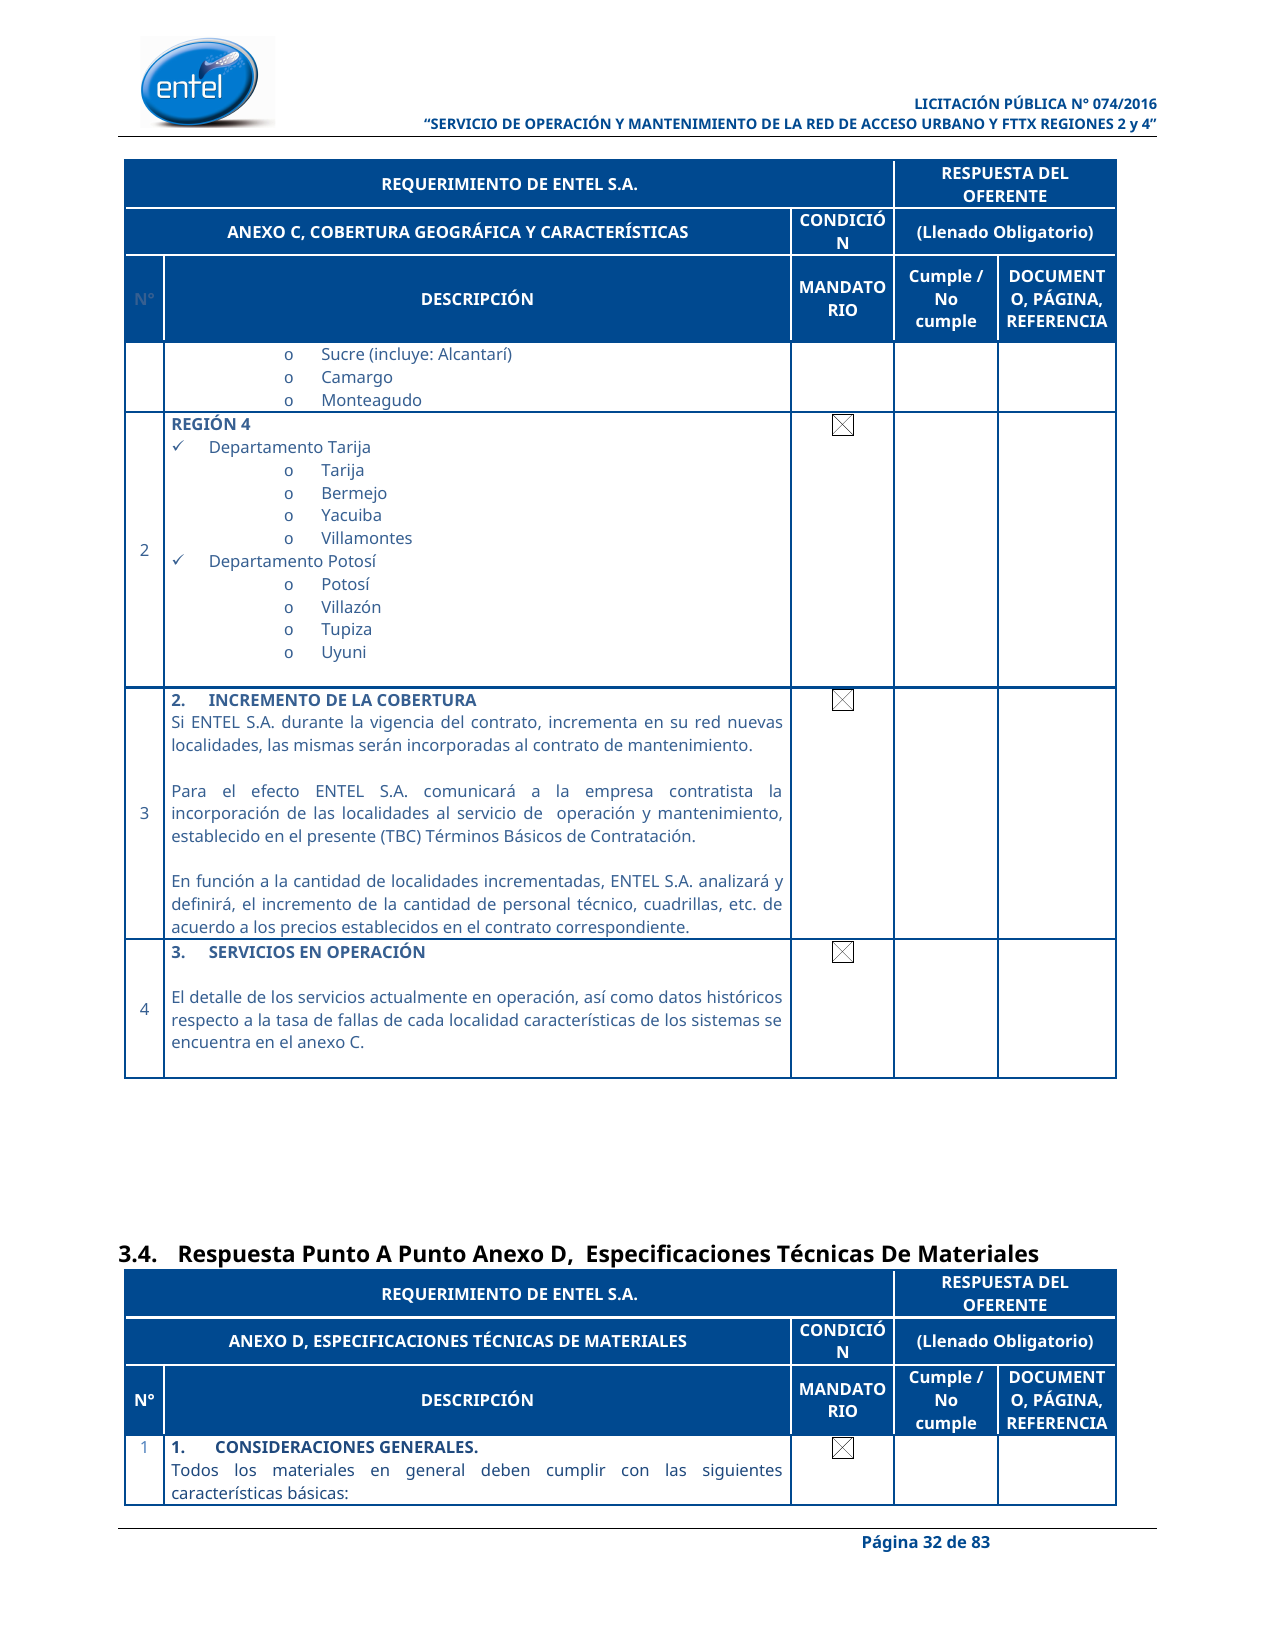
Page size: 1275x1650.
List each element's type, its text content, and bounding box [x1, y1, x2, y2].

table_cell Cumple / No cumple [895, 256, 997, 340]
table_cell 3 [126, 689, 163, 938]
table_cell Cumple / No cumple [895, 1366, 997, 1434]
table_cell DESCRIPCIÓN [165, 256, 790, 340]
table_header RESPUESTA DEL OFERENTE [895, 1271, 1115, 1316]
table_cell [999, 689, 1115, 938]
table_cell [792, 689, 893, 938]
table_cell 1 [126, 343, 163, 411]
table_cell N° [126, 256, 163, 340]
table_cell REGIÓN 4 Departamento Tarija Tarija Bermejo Yacuiba Villamontes Departamento Potosí Potosí Villazón Tupiza Uyuni [165, 413, 790, 686]
table_header REQUERIMIENTO DE ENTEL S.A. [126, 1271, 893, 1316]
table_cell DOCUMENTO, PÁGINA, REFERENCIA [999, 1366, 1115, 1434]
table_cell [895, 413, 997, 686]
table_cell SERVICIOS EN OPERACIÓN El detalle de los servicios actualmente en operación, así como datos históricos respecto a la tasa de fallas de cada localidad características de los sistemas se encuentra en el anexo C. [165, 940, 790, 1077]
table_cell [999, 413, 1115, 686]
table_cell ANEXO C, COBERTURA GEOGRÁFICA Y CARACTERÍSTICAS [126, 209, 790, 254]
table_cell (Llenado Obligatorio) [895, 1319, 1115, 1364]
table_cell CONDICIÓN [792, 209, 893, 254]
table_cell [792, 1436, 893, 1504]
table_cell [999, 940, 1115, 1077]
picture [140, 36, 276, 128]
table_cell N° [126, 1366, 163, 1434]
table_cell [792, 343, 893, 411]
table_header REQUERIMIENTO DE ENTEL S.A. [126, 161, 893, 207]
table_cell MANDATORIO [792, 1366, 893, 1434]
table_cell DOCUMENTO, PÁGINA, REFERENCIA [999, 256, 1115, 340]
table_cell [895, 689, 997, 938]
table_cell [999, 1436, 1115, 1504]
table_cell CONDICIÓN [792, 1319, 893, 1364]
table_cell 4 [126, 940, 163, 1077]
table_cell [895, 940, 997, 1077]
table_cell MANDATORIO [792, 256, 893, 340]
table_cell 1 [126, 1436, 163, 1504]
table_header RESPUESTA DEL OFERENTE [895, 161, 1115, 207]
list Respuesta Punto A Punto Anexo D, Especificaciones Técnicas De Materiales [118, 1238, 1157, 1269]
table_cell ANEXO D, ESPECIFICACIONES TÉCNICAS DE MATERIALES [126, 1319, 790, 1364]
table_cell [895, 343, 997, 411]
table_cell DESCRIPCIÓN [165, 1366, 790, 1434]
table_cell (Llenado Obligatorio) [895, 209, 1115, 254]
table_cell [895, 1436, 997, 1504]
table_cell [999, 343, 1115, 411]
table_cell [792, 940, 893, 1077]
table_cell [792, 413, 893, 686]
table_cell INCREMENTO DE LA COBERTURA Si ENTEL S.A. durante la vigencia del contrato, incrementa en su red nuevas localidades, las mismas serán incorporadas al contrato de mantenimiento. Para el efecto ENTEL S.A. comunicará a la empresa contratista la incorporación de las localidades al servicio de operación y mantenimiento, establecido en el presente (TBC) Términos Básicos de Contratación. En función a la cantidad de localidades incrementadas, ENTEL S.A. analizará y definirá, el incremento de la cantidad de personal técnico, cuadrillas, etc. de acuerdo a los precios establecidos en el contrato correspondiente. [165, 689, 790, 938]
table_cell 2 [126, 413, 163, 686]
